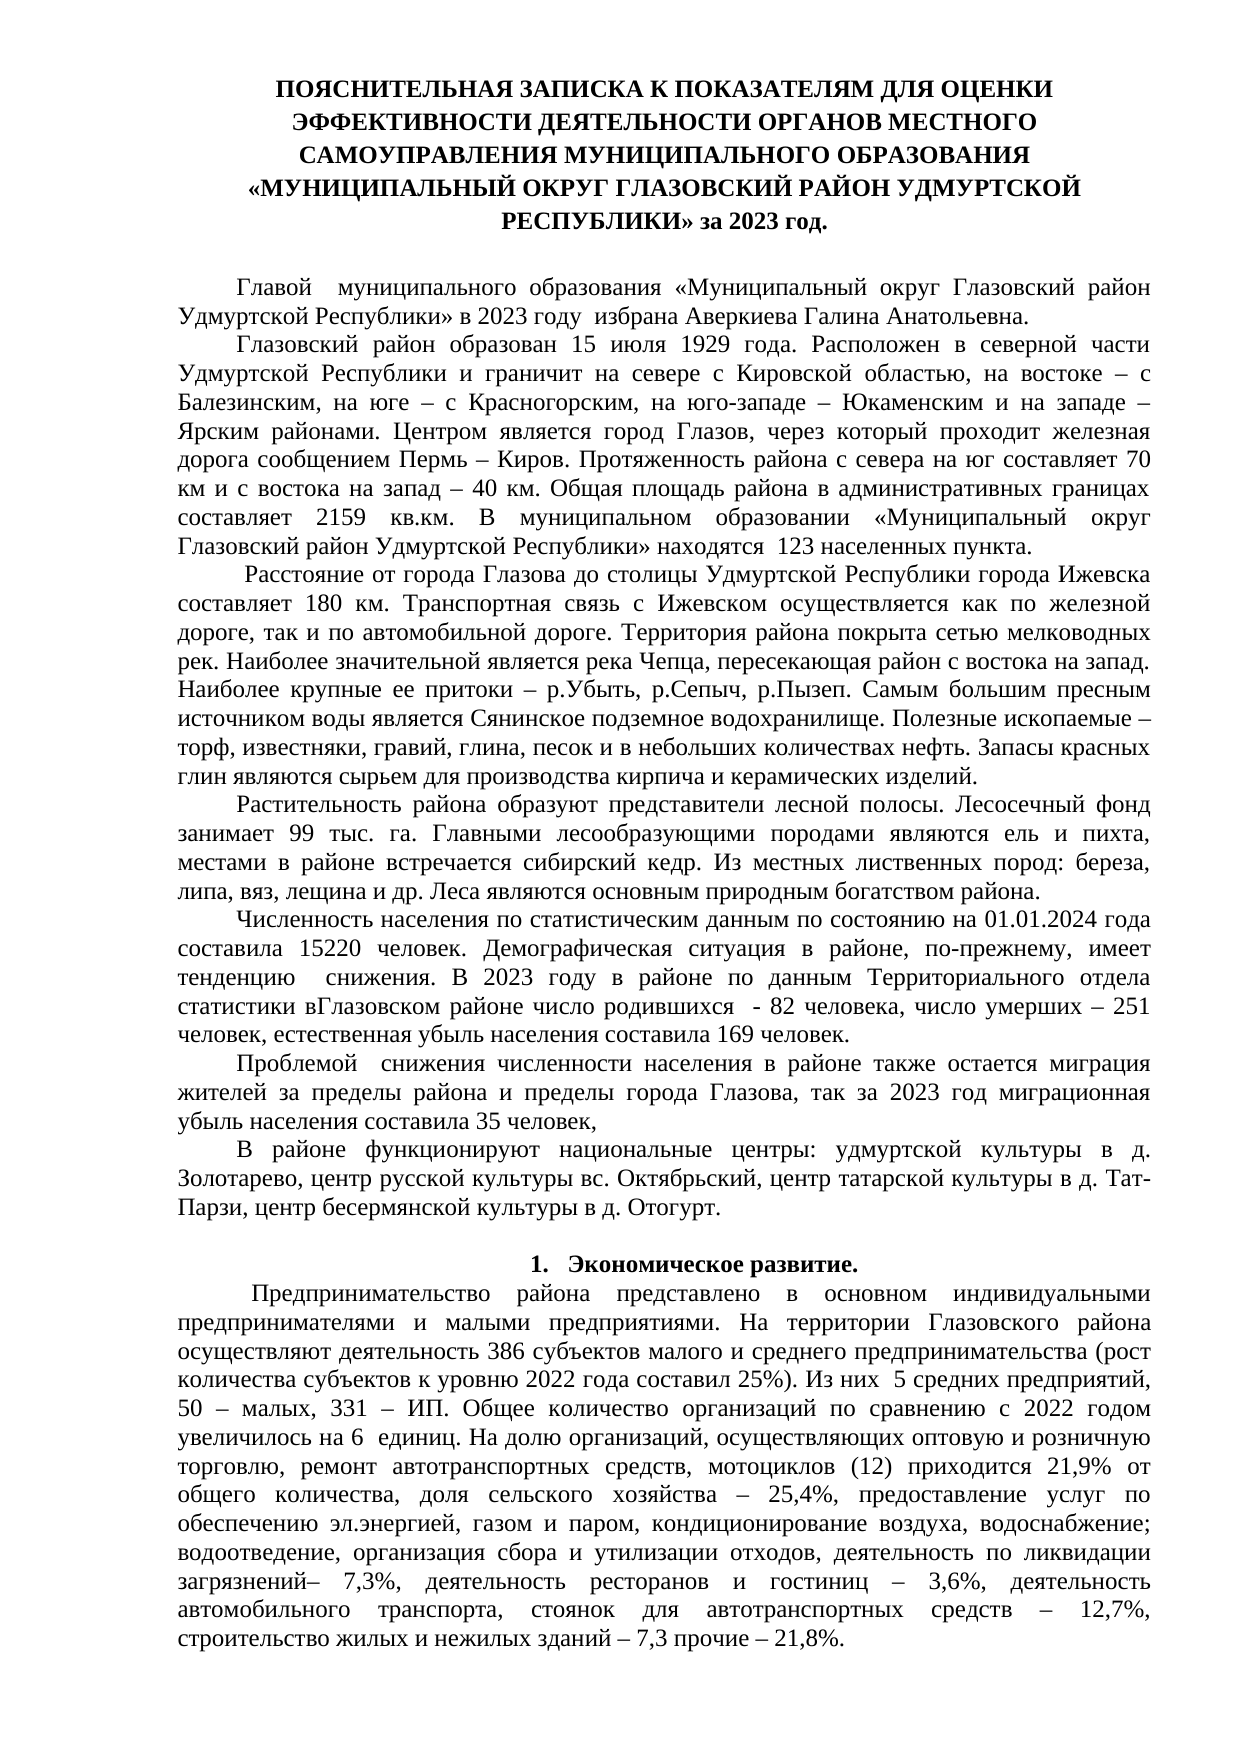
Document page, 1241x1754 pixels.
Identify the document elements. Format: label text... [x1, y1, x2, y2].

text ПОЯСНИТЕЛЬНАЯ ЗАПИСКА К ПОКАЗАТЕЛЯМ ДЛЯ ОЦЕНКИ ЭФФЕКТИВНОСТИ ДЕЯТЕЛЬНОСТИ ОРГАНОВ МЕСТНОГО САМОУПРАВЛЕНИЯ МУНИЦИПАЛЬНОГО ОБРАЗОВАНИЯ [177, 74, 1152, 169]
text Глазовский район образован 15 июля 1929 года. Расположен в северной части Удмуртской Республики и граничит на севере с Кировской областью, на востоке – с Балезинским, на юге – с Красногорским, на юго-западе – Юкаменским и на западе – Ярским районами. Центром является город Глазов, через который проходит железная дорога сообщением Пермь – Киров. Протяженность района с севера на юг составляет 70 км и с востока на запад – 40 км. Общая площадь района в административных границах составляет 2159 кв.км. В муниципальном образовании «Муниципальный округ Глазовский район Удмуртской Республики» находятся 123 населенных пункта. [177, 329, 1152, 559]
text В районе функционируют национальные центры: удмуртской культуры в д. Золотарево, центр русской культуры вс. Октябрьский, центр татарской культуры в д. Тат-Парзи, центр бесермянской культуры в д. Отогурт. [177, 1134, 1152, 1221]
text Предпринимательство района представлено в основном индивидуальными предпринимателями и малыми предприятиями. На территории Глазовского района осуществляют деятельность 386 субъектов малого и среднего предпринимательства (рост количества субъектов к уровню 2022 года составил 25%). Из них 5 средних предприятий, 50 – малых, 331 – ИП. Общее количество организаций по сравнению с 2022 годом увеличилось на 6 единиц. На долю организаций, осуществляющих оптовую и розничную торговлю, ремонт автотранспортных средств, мотоциклов (12) приходится 21,9% от общего количества, доля сельского хозяйства – 25,4%, предоставление услуг по обеспечению эл.энергией, газом и паром, кондиционирование воздуха, водоснабжение; водоотведение, организация сбора и утилизации отходов, деятельность по ликвидации загрязнений– 7,3%, деятельность ресторанов и гостиниц – 3,6%, деятельность автомобильного транспорта, стоянок для автотранспортных средств – 12,7%, строительство жилых и нежилых зданий – 7,3 прочие – 21,8%. [177, 1278, 1152, 1652]
text «МУНИЦИПАЛЬНЫЙ ОКРУГ ГЛАЗОВСКИЙ РАЙОН УДМУРТСКОЙ РЕСПУБЛИКИ» за 2023 год. [177, 173, 1152, 235]
text Главой муниципального образования «Муниципальный округ Глазовский район Удмуртской Республики» в 2023 году избрана Аверкиева Галина Анатольевна. [177, 272, 1152, 329]
text Проблемой снижения численности населения в районе также остается миграция жителей за пределы района и пределы города Глазова, так за 2023 год миграционная убыль населения составила 35 человек, [177, 1048, 1152, 1134]
list Экономическое развитие. [236, 1249, 1152, 1278]
text Расстояние от города Глазова до столицы Удмуртской Республики города Ижевска составляет 180 км. Транспортная связь с Ижевском осуществляется как по железной дороге, так и по автомобильной дороге. Территория района покрыта сетью мелководных рек. Наиболее значительной является река Чепца, пересекающая район с востока на запад. Наиболее крупные ее притоки – р.Убыть, р.Сепыч, р.Пызеп. Самым большим пресным источником воды является Сянинское подземное водохранилище. Полезные ископаемые – торф, известняки, гравий, глина, песок и в небольших количествах нефть. Запасы красных глин являются сырьем для производства кирпича и керамических изделий. [177, 559, 1152, 789]
text Растительность района образуют представители лесной полосы. Лесосечный фонд занимает 99 тыс. га. Главными лесообразующими породами являются ель и пихта, местами в районе встречается сибирский кедр. Из местных лиственных пород: береза, липа, вяз, лещина и др. Леса являются основным природным богатством района. [177, 789, 1152, 904]
text Численность населения по статистическим данным по состоянию на 01.01.2024 года составила 15220 человек. Демографическая ситуация в районе, по-прежнему, имеет тенденцию снижения. В 2023 году в районе по данным Территориального отдела статистики вГлазовском районе число родившихся - 82 человека, число умерших – 251 человек, естественная убыль населения составила 169 человек. [177, 904, 1152, 1048]
